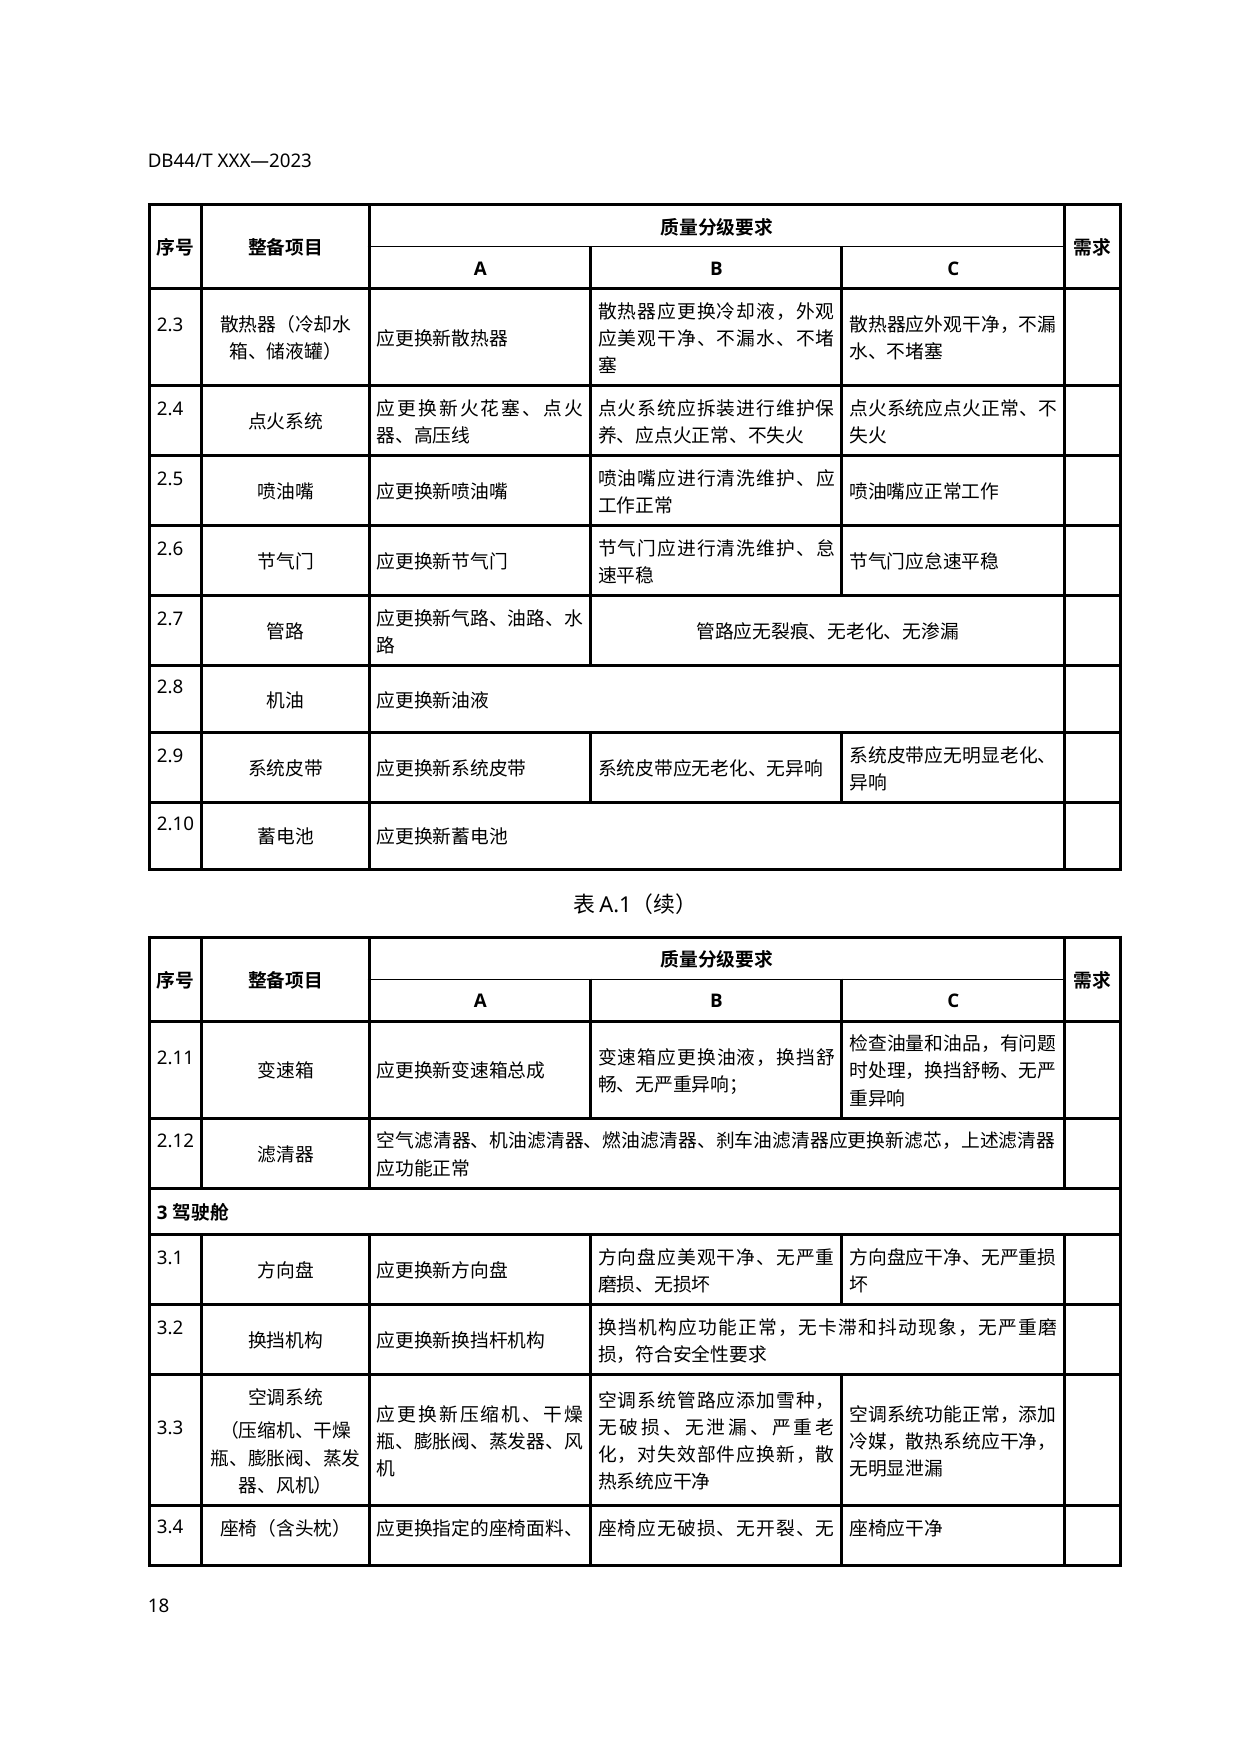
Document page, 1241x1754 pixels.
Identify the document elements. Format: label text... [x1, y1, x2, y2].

table_cell 应更换新气路、油路、水路 [371, 597, 589, 664]
table_cell 应更换新节气门 [371, 527, 589, 594]
table_cell [1066, 734, 1119, 801]
table_cell [1066, 290, 1119, 384]
table_cell 喷油嘴应进行清洗维护、应工作正常 [592, 457, 840, 524]
table_cell [151, 1120, 200, 1187]
table_cell 变速箱应更换油液，换挡舒畅、无严重异响； [592, 1023, 840, 1117]
table_cell 系统皮带 [203, 734, 368, 801]
table_cell 空气滤清器、机油滤清器、燃油滤清器、刹车油滤清器应更换新滤芯，上述滤清器应功能正常 [371, 1120, 1063, 1187]
table_cell 系统皮带应无明显老化、异响 [843, 734, 1063, 801]
table_cell 换挡机构应功能正常，无卡滞和抖动现象，无严重磨损，符合安全性要求 [592, 1306, 1063, 1373]
table_cell 管路 [203, 597, 368, 664]
table_cell 管路应无裂痕、无老化、无渗漏 [592, 597, 1063, 664]
table_cell 应更换新散热器 [371, 290, 589, 384]
table_cell [151, 457, 200, 524]
table_cell 应更换新换挡杆机构 [371, 1306, 589, 1373]
table_cell 座椅应无破损、无开裂、无划痕、无老化掉色、美观干净 [592, 1507, 840, 1564]
table_cell 点火系统 [203, 387, 368, 454]
table_cell 3 驾驶舱 [151, 1190, 1119, 1233]
table_cell A [371, 980, 589, 1019]
table_cell [151, 667, 200, 731]
table_cell 方向盘应美观干净、无严重磨损、无损坏 [592, 1236, 840, 1303]
table_cell 散热器应更换冷却液，外观应美观干净、不漏水、不堵塞 [592, 290, 840, 384]
table_cell 喷油嘴应正常工作 [843, 457, 1063, 524]
table_cell 应更换新蓄电池 [371, 804, 1063, 867]
table_header 整备项目 [203, 206, 368, 287]
table_cell 应更换新方向盘 [371, 1236, 589, 1303]
table_cell 机油 [203, 667, 368, 731]
table_cell C [843, 980, 1063, 1019]
table_header 质量分级要求 [371, 939, 1063, 978]
table_cell 散热器（冷却水箱、储液罐） [203, 290, 368, 384]
table_cell C [843, 247, 1063, 287]
table_cell 节气门应怠速平稳 [843, 527, 1063, 594]
table_cell [1066, 457, 1119, 524]
table_cell B [592, 247, 840, 287]
table_header 序号 [151, 206, 200, 287]
table_cell [151, 1376, 200, 1504]
table_cell [1066, 527, 1119, 594]
table_header 需求 [1066, 206, 1119, 287]
table_cell A [371, 247, 589, 287]
table_cell 应更换新油液 [371, 667, 1063, 731]
table_cell [1066, 387, 1119, 454]
table_cell [151, 1023, 200, 1117]
table_cell [151, 1306, 200, 1373]
table_cell 节气门 [203, 527, 368, 594]
table_cell 点火系统应拆装进行维护保养、应点火正常、不失火 [592, 387, 840, 454]
table_cell [1066, 1306, 1119, 1373]
table_header 质量分级要求 [371, 206, 1063, 246]
table_cell 蓄电池 [203, 804, 368, 867]
table_cell 空调系统功能正常，添加冷媒，散热系统应干净，无明显泄漏 [843, 1376, 1063, 1504]
table_header 整备项目 [203, 939, 368, 1019]
table_cell 换挡机构 [203, 1306, 368, 1373]
table_cell 应更换新喷油嘴 [371, 457, 589, 524]
table_cell [1066, 804, 1119, 867]
table_cell 变速箱 [203, 1023, 368, 1117]
table_cell 检查油量和油品，有问题时处理，换挡舒畅、无严重异响 [843, 1023, 1063, 1117]
table_cell 点火系统应点火正常、不失火 [843, 387, 1063, 454]
table_cell 散热器应外观干净，不漏水、不堵塞 [843, 290, 1063, 384]
table_cell [151, 387, 200, 454]
table_cell [1066, 667, 1119, 731]
table_cell [151, 1507, 200, 1564]
table_cell 座椅应干净 [843, 1507, 1063, 1564]
table_cell 滤清器 [203, 1120, 368, 1187]
table_cell 系统皮带应无老化、无异响 [592, 734, 840, 801]
table_cell 应更换新压缩机、干燥瓶、膨胀阀、蒸发器、风机 [371, 1376, 589, 1504]
table_cell [1066, 1023, 1119, 1117]
table_cell 空调系统管路应添加雪种，无破损、无泄漏、严重老化，对失效部件应换新，散热系统应干净 [592, 1376, 840, 1504]
table_cell 座椅（含头枕） [203, 1507, 368, 1564]
table_cell [1066, 1507, 1119, 1564]
table_cell 节气门应进行清洗维护、怠速平稳 [592, 527, 840, 594]
table_cell [1066, 597, 1119, 664]
table_cell 应更换新变速箱总成 [371, 1023, 589, 1117]
table_header 需求 [1066, 939, 1119, 1019]
table_cell [151, 290, 200, 384]
table_cell 空调系统 （压缩机、干燥瓶、膨胀阀、蒸发器、风机） [203, 1376, 368, 1504]
table_cell 方向盘应干净、无严重损坏 [843, 1236, 1063, 1303]
table_cell 方向盘 [203, 1236, 368, 1303]
table_cell B [592, 980, 840, 1019]
table_cell 喷油嘴 [203, 457, 368, 524]
table_cell [151, 1236, 200, 1303]
table_cell [151, 527, 200, 594]
table_cell [1066, 1236, 1119, 1303]
table_cell [151, 804, 200, 867]
table_cell 应更换新火花塞、点火器、高压线 [371, 387, 589, 454]
table_header 序号 [151, 939, 200, 1019]
text 表A.1（续） [148, 887, 1122, 919]
table_cell 应更换新系统皮带 [371, 734, 589, 801]
table_cell [151, 597, 200, 664]
table_cell [1066, 1376, 1119, 1504]
table_cell 应更换指定的座椅面料、填充座椅海绵 [371, 1507, 589, 1564]
table_cell [1066, 1120, 1119, 1187]
table_cell [151, 734, 200, 801]
